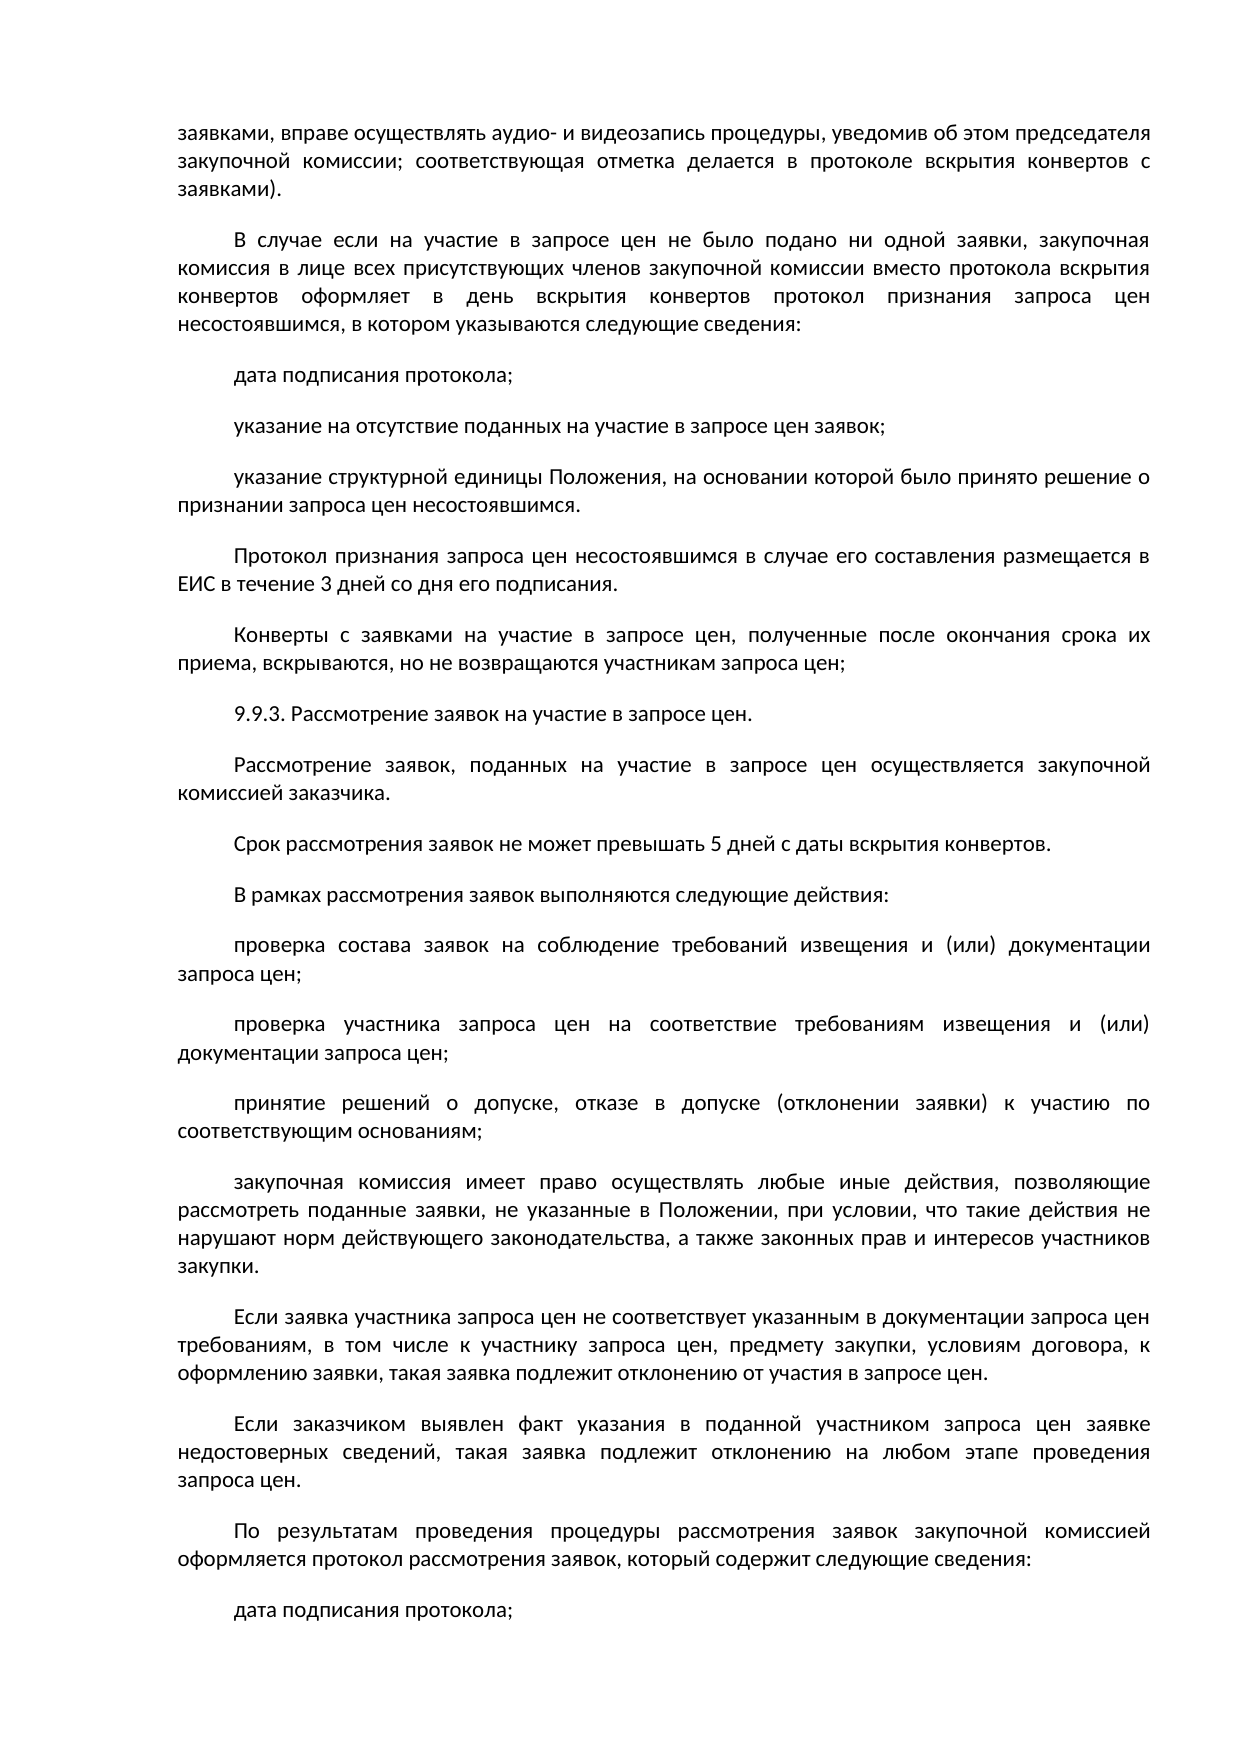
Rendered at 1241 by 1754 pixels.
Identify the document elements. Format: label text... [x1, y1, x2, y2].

text Рассмотрение заявок, поданных на участие в запросе цен осуществляется закупочной комиссией заказчика. [177, 750, 1152, 806]
text проверка участника запроса цен на соответствие требованиям извещения и (или) документации запроса цен; [177, 1009, 1152, 1066]
text дата подписания протокола; [177, 360, 1152, 388]
text проверка состава заявок на соблюдение требований извещения и (или) документации запроса цен; [177, 931, 1152, 987]
text Срок рассмотрения заявок не может превышать 5 дней с даты вскрытия конвертов. [177, 829, 1152, 857]
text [177, 118, 1152, 202]
text Протокол признания запроса цен несостоявшимся в случае его составления размещается в ЕИС в течение 3 дней со дня его подписания. [177, 541, 1152, 597]
text указание на отсутствие поданных на участие в запросе цен заявок; [177, 411, 1152, 439]
text По результатам проведения процедуры рассмотрения заявок закупочной комиссией оформляется протокол рассмотрения заявок, который содержит следующие сведения: [177, 1516, 1152, 1572]
text дата подписания протокола; [177, 1595, 1152, 1623]
text В случае если на участие в запросе цен не было подано ни одной заявки, закупочная комиссия в лице всех присутствующих членов закупочной комиссии вместо протокола вскрытия конвертов оформляет в день вскрытия конвертов протокол признания запроса цен несостоявшимся, в котором указываются следующие сведения: [177, 225, 1152, 337]
text 9.9.3. Рассмотрение заявок на участие в запросе цен. [177, 699, 1152, 727]
text принятие решений о допуске, отказе в допуске (отклонении заявки) к участию по соответствующим основаниям; [177, 1088, 1152, 1144]
text В рамках рассмотрения заявок выполняются следующие действия: [177, 880, 1152, 908]
text закупочная комиссия имеет право осуществлять любые иные действия, позволяющие рассмотреть поданные заявки, не указанные в Положении, при условии, что такие действия не нарушают норм действующего законодательства, а также законных прав и интересов участников закупки. [177, 1167, 1152, 1279]
text Если заказчиком выявлен факт указания в поданной участником запроса цен заявке недостоверных сведений, такая заявка подлежит отклонению на любом этапе проведения запроса цен. [177, 1409, 1152, 1493]
text Конверты с заявками на участие в запросе цен, полученные после окончания срока их приема, вскрываются, но не возвращаются участникам запроса цен; [177, 620, 1152, 676]
text Если заявка участника запроса цен не соответствует указанным в документации запроса цен требованиям, в том числе к участнику запроса цен, предмету закупки, условиям договора, к оформлению заявки, такая заявка подлежит отклонению от участия в запросе цен. [177, 1302, 1152, 1387]
text указание структурной единицы Положения, на основании которой было принято решение о признании запроса цен несостоявшимся. [177, 462, 1152, 518]
